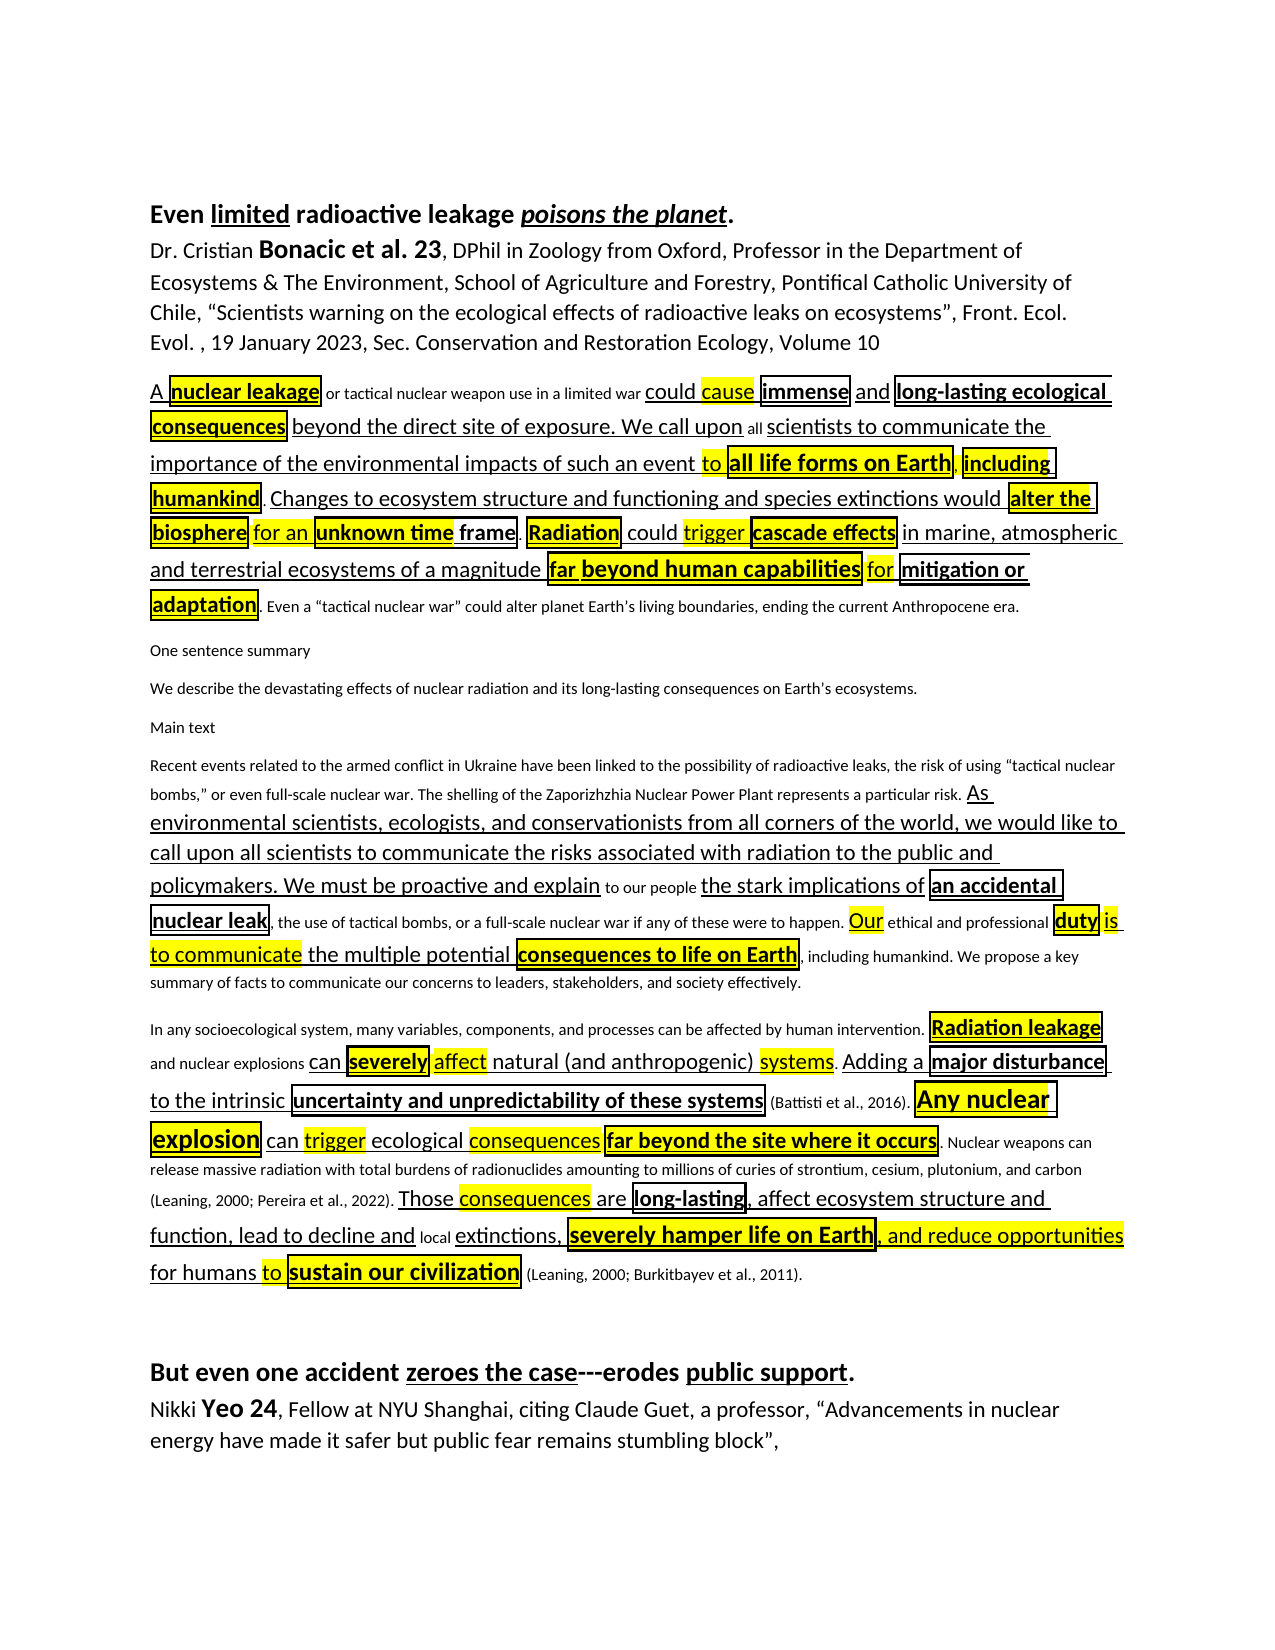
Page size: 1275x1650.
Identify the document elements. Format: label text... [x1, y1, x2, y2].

subtitle But even one accident zeroes the case---erodes public support. [150, 1355, 1125, 1388]
text Recent events related to the armed conflict in Ukraine have been linked to the possibility of radioactive leaks, the risk of using “tactical nuclear bombs,” or even full-scale nuclear war. The shelling of the Zaporizhzhia Nuclear Power Plant represents a particular risk. As environmental scientists, ecologists, and conservationists from all corners of the world, we would like to call upon all scientists to communicate the risks associated with radiation to the public and policymakers. We must be proactive and explain to our people the stark implications of an accidental nuclear leak, the use of tactical bombs, or a full-scale nuclear war if any of these were to happen. Our ethical and professional duty is to communicate the multiple potential consequences to life on Earth, including humankind. We propose a key summary of facts to communicate our concerns to leaders, stakeholders, and society effectively. [150, 834, 1125, 992]
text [150, 1391, 1125, 1454]
text Dr. Cristian Bonacic et al. 23, DPhil in Zoology from Oxford, Professor in the Department of Ecosystems & The Environment, School of Agriculture and Forestry, Pontifical Catholic University of Chile, “Scientists warning on the ecological effects of radioactive leaks on ecosystems”, Front. Ecol. Evol. , 19 January 2023, Sec. Conservation and Restoration Ecology, Volume 10 [150, 232, 1125, 356]
text We describe the devastating effects of nuclear radiation and its long-lasting consequences on Earth’s ecosystems. [150, 678, 1125, 699]
text One sentence summary [150, 640, 1125, 660]
text A nuclear leakage or tactical nuclear weapon use in a limited war could cause immense and long-lasting ecological consequences beyond the direct site of exposure. We call upon all scientists to communicate the importance of the environmental impacts of such an event to all life forms on Earth, including humankind. Changes to ecosystem structure and functioning and species extinctions would alter the biosphere for an unknown time frame. Radiation could trigger cascade effects in marine, atmospheric and terrestrial ecosystems of a magnitude far beyond human capabilities for mitigation or adaptation. Even a “tactical nuclear war” could alter planet Earth’s living boundaries, ending the current Anthropocene era. [150, 375, 1125, 621]
text Recent events related to the armed conflict in Ukraine have been linked to the possibility of radioactive leaks, the risk of using “tactical nuclear bombs,” or even full-scale nuclear war. The shelling of the Zaporizhzhia Nuclear Power Plant represents a particular risk. As environmental scientists, ecologists, and conservationists from all corners of the world, we would like to call upon all scientists to communicate the risks associated with radiation to the public and policymakers. We must be proactive and explain to our people the stark implications of an accidental nuclear leak, the use of tactical bombs, or a full-scale nuclear war if any of these were to happen. Our ethical and professional duty is to communicate the multiple potential consequences to life on Earth, including humankind. We propose a key summary of facts to communicate our concerns to leaders, stakeholders, and society effectively. [150, 756, 1125, 832]
subtitle Even limited radioactive leakage poisons the planet. [150, 197, 1125, 230]
text In any socioecological system, many variables, components, and processes can be affected by human intervention. Radiation leakage and nuclear explosions can severely affect natural (and anthropogenic) systems. Adding a major disturbance to the intrinsic uncertainty and unpredictability of these systems (Battisti et al., 2016). Any nuclear explosion can trigger ecological consequences far beyond the site where it occurs. Nuclear weapons can release massive radiation with total burdens of radionuclides amounting to millions of curies of strontium, cesium, plutonium, and carbon (Leaning, 2000; Pereira et al., 2022). Those consequences are long-lasting, affect ecosystem structure and function, lead to decline and local extinctions, severely hamper life on Earth, and reduce opportunities for humans to sustain our civilization (Leaning, 2000; Burkitbayev et al., 2011). [150, 1011, 1125, 1289]
text Main text [150, 717, 1125, 737]
